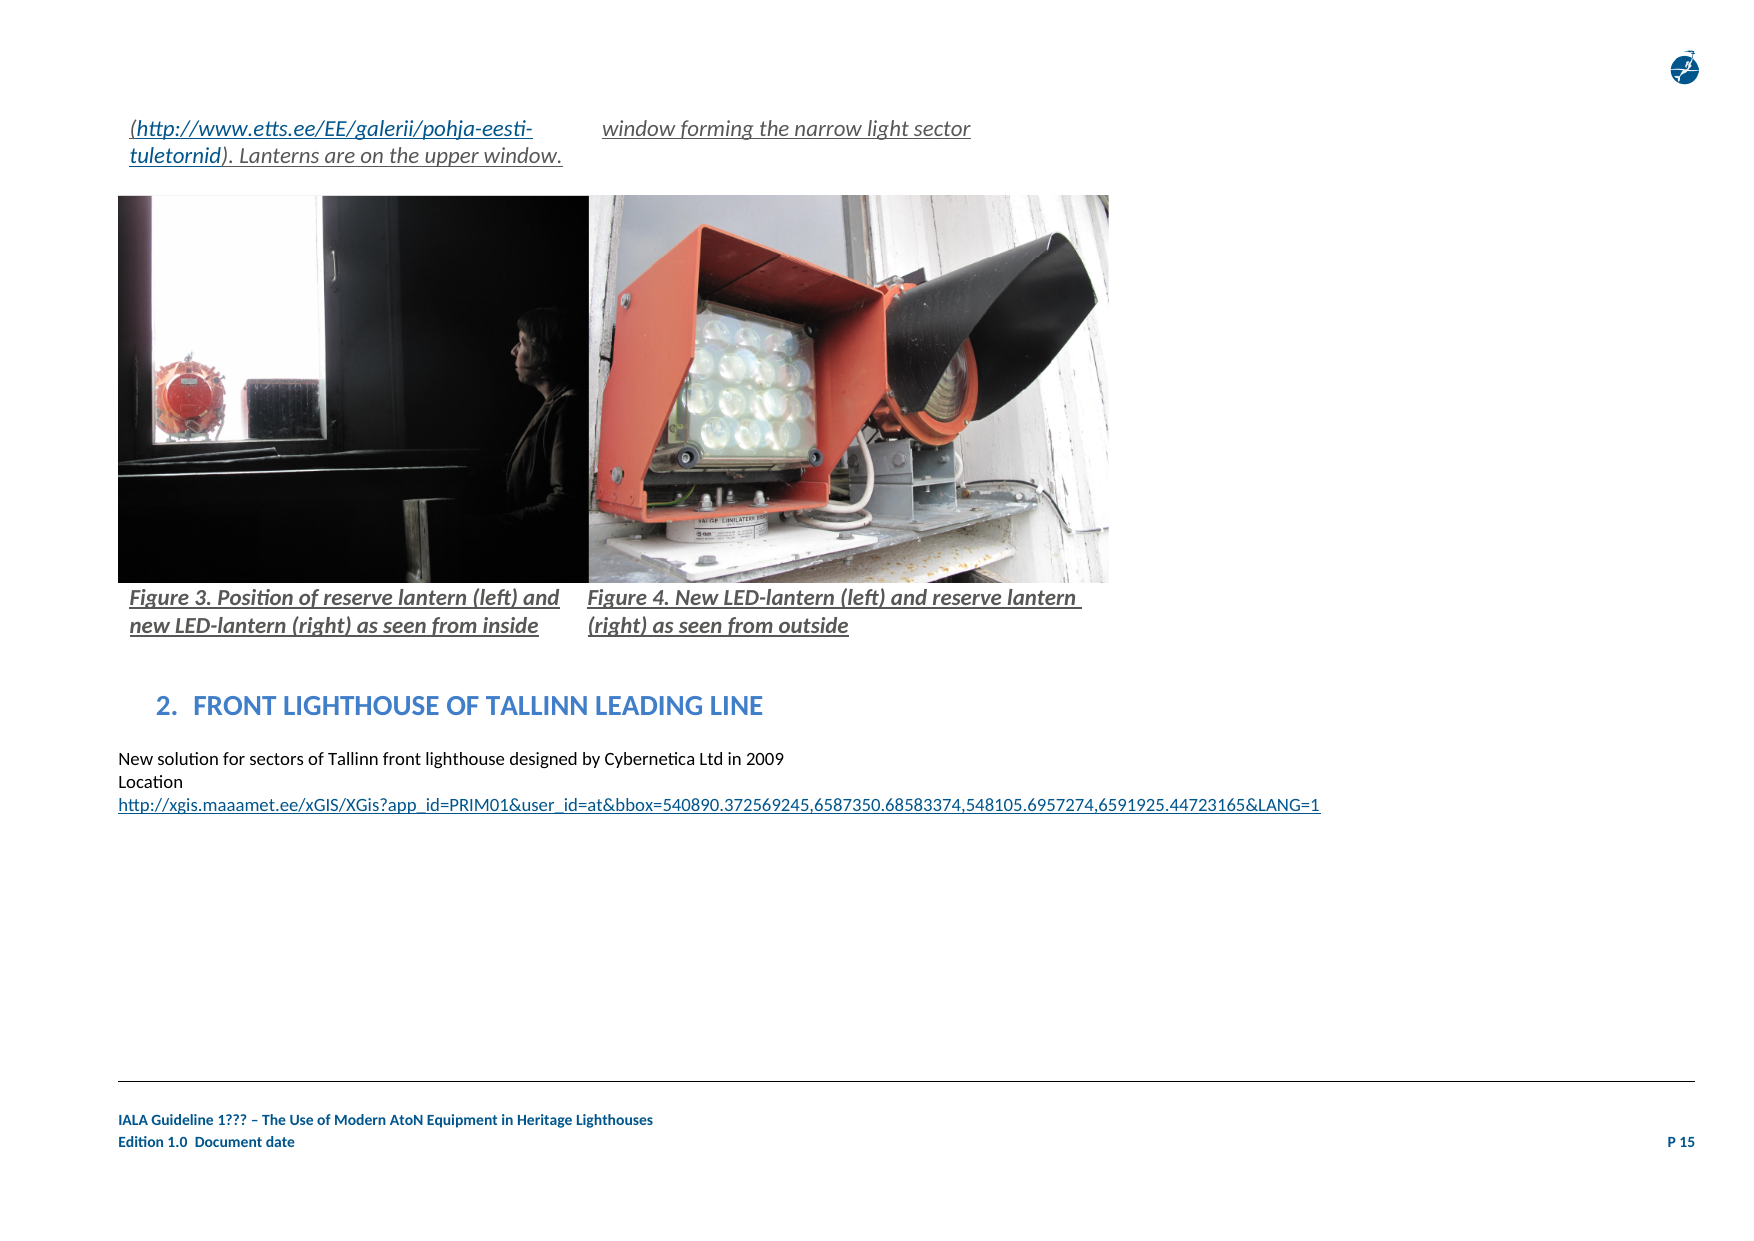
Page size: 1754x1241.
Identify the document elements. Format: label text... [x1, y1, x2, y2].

table_header Figure 3. Position of reserve lantern (left) and new LED-lantern (right) as seen from inside [118, 583, 576, 639]
picture [1639, 0, 1754, 119]
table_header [118, 114, 591, 195]
subtitle front lighthouse of Tallinn leading line [156, 687, 1695, 723]
picture [118, 195, 1109, 583]
text Location [118, 771, 1695, 793]
text http://xgis.maaamet.ee/xGIS/XGis?app_id=PRIM01&user_id=at&bbox=540890.372569245,6587350.68583374,548105.6957274,6591925.44723165&LANG=1 [118, 793, 1695, 816]
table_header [591, 114, 1121, 195]
text New solution for sectors of Tallinn front lighthouse designed by Cybernetica Ltd in 2009 [118, 748, 1695, 771]
table_header Figure 4. New LED-lantern (left) and reserve lantern (right) as seen from outside [576, 583, 1121, 639]
